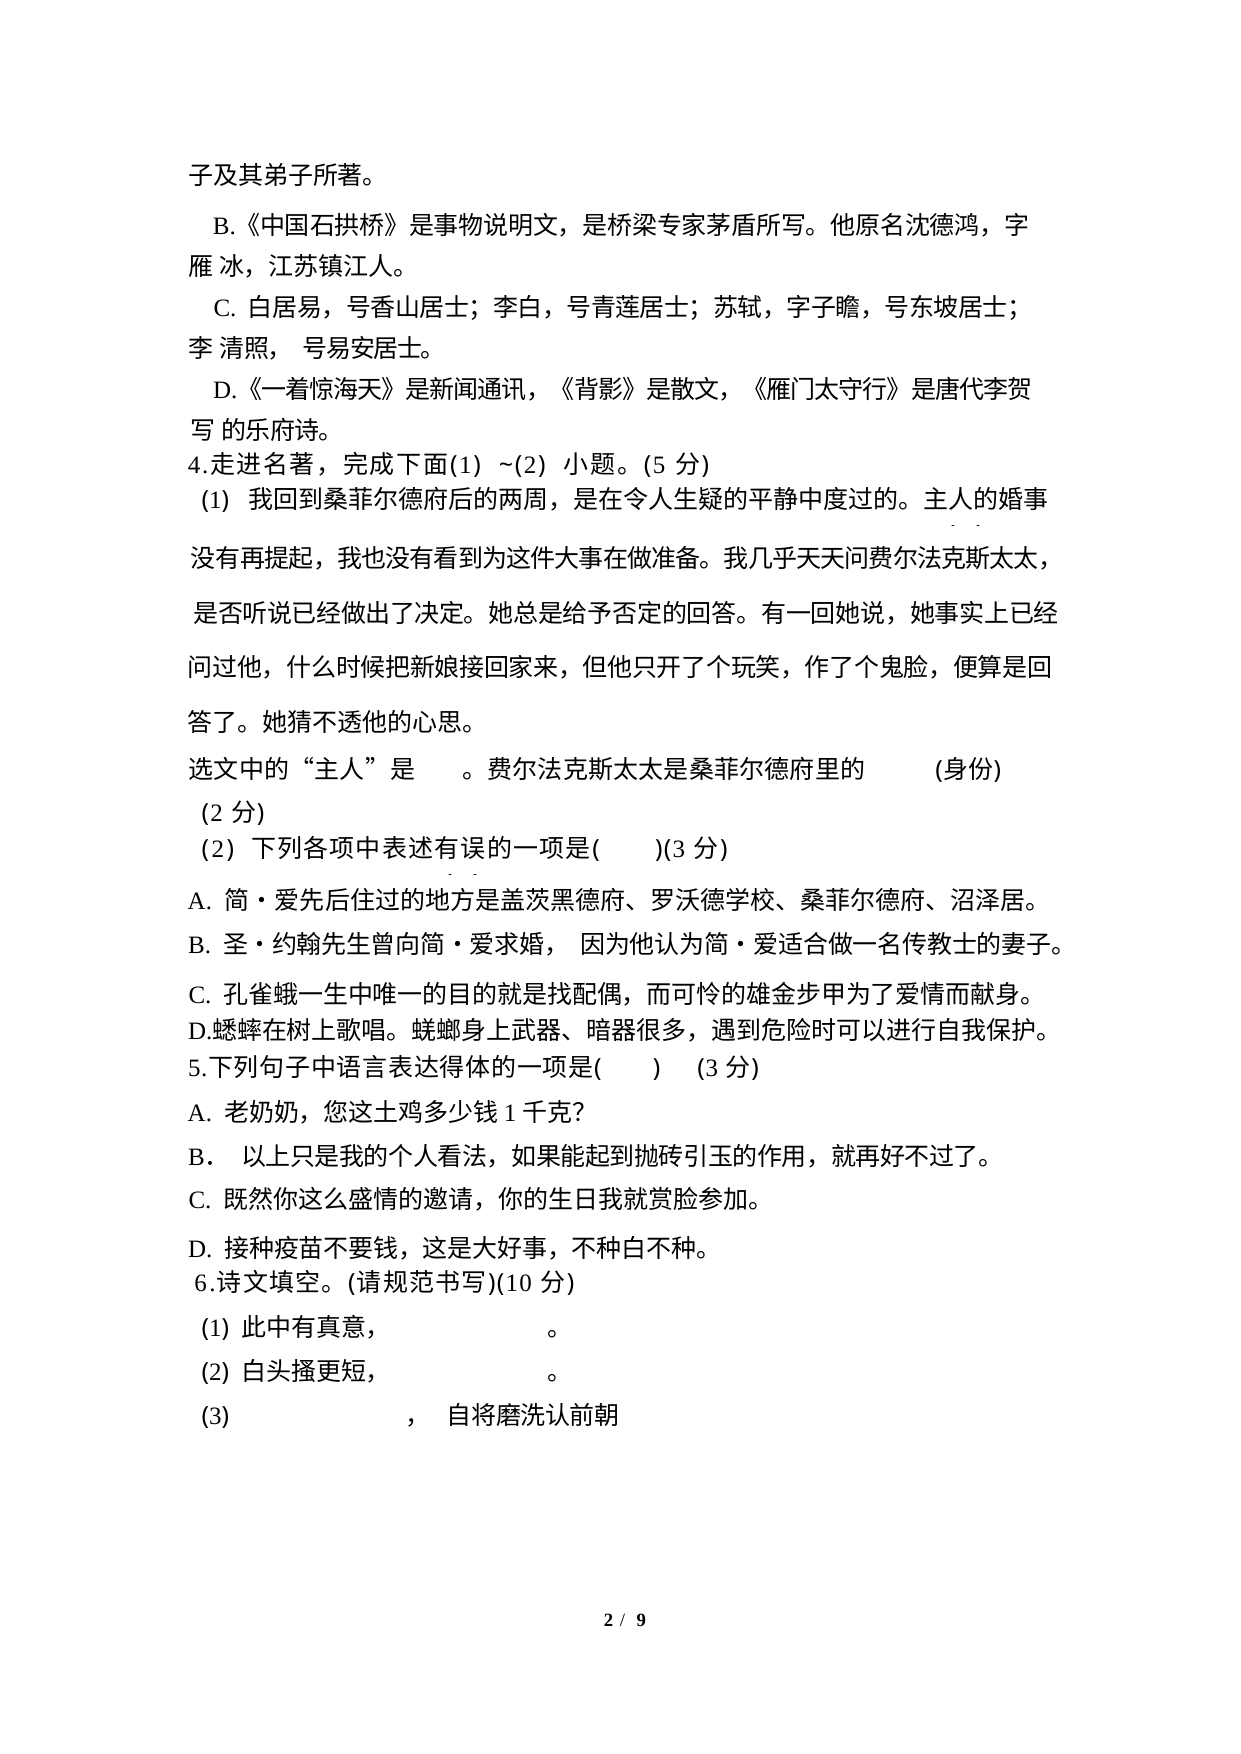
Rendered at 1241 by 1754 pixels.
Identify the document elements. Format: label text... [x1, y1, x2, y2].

text B. 圣•约翰先生曾向简•爱求婚， 因为他认为简•爱适合做一名传教士的妻子。 [188, 931, 1061, 959]
text (2 分) [189, 800, 1061, 827]
text A. 简•爱先后住过的地方是盖茨黑德府、罗沃德学校、桑菲尔德府、沼泽居。 [187, 888, 1061, 915]
text 没有再提起，我也没有看到为这件大事在做准备。我几乎天天问费尔法克斯太太， 是否听说已经做出了决定。她总是给予否定的回答。有一回她说，她事实上已经 问过他，什么时候把新娘接回家来，但他只开了个玩笑，作了个鬼脸，便算是回 答了。她猜不透他的心思。 [188, 539, 1060, 738]
text (1) 此中有真意， 。 [189, 1315, 1061, 1342]
text (2) 白头搔更短， 。 [189, 1359, 1061, 1386]
text (3) ， 自将磨洗认前朝 [189, 1403, 1061, 1430]
text 子及其弟子所著。 [188, 162, 1061, 190]
text 4.走进名著，完成下面(1) ~(2) 小题。(5 分) [188, 451, 1061, 478]
text A. 老奶奶，您这土鸡多少钱 1 千克？ [187, 1100, 1061, 1127]
text (2) 下列各项中表述有误的一项是( )(3 分) [189, 836, 1061, 863]
text C. 白居易，号香山居士；李白，号青莲居士；苏轼，字子瞻，号东坡居士；李 清照， 号易安居士。 [188, 287, 1053, 364]
text D.《一着惊海天》是新闻通讯，《背影》是散文，《雁门太守行》是唐代李贺写 的乐府诗。 [190, 369, 1053, 447]
text (1) 我回到桑菲尔德府后的两周，是在令人生疑的平静中度过的。主人的婚事 [189, 487, 1061, 514]
text C. 既然你这么盛情的邀请，你的生日我就赏脸参加。 [188, 1187, 1061, 1214]
text C. 孔雀蛾一生中唯一的目的就是找配偶，而可怜的雄金步甲为了爱情而献身。 D.蟋蟀在树上歌唱。蜣螂身上武器、暗器很多，遇到危险时可以进行自我保护。 5.下列句子中语言表达得体的一项是( ) (3 分) [188, 974, 1061, 1083]
text B.《中国石拱桥》是事物说明文，是桥梁专家茅盾所写。他原名沈德鸿，字雁 冰，江苏镇江人。 [188, 205, 1053, 282]
text D. 接种疫苗不要钱，这是大好事，不种白不种。 6.诗文填空。(请规范书写)(10 分) [188, 1230, 721, 1299]
text B． 以上只是我的个人看法，如果能起到抛砖引玉的作用，就再好不过了。 [188, 1143, 1061, 1171]
text 选文中的“主人”是 。费尔法克斯太太是桑菲尔德府里的 (身份) [188, 756, 1061, 783]
